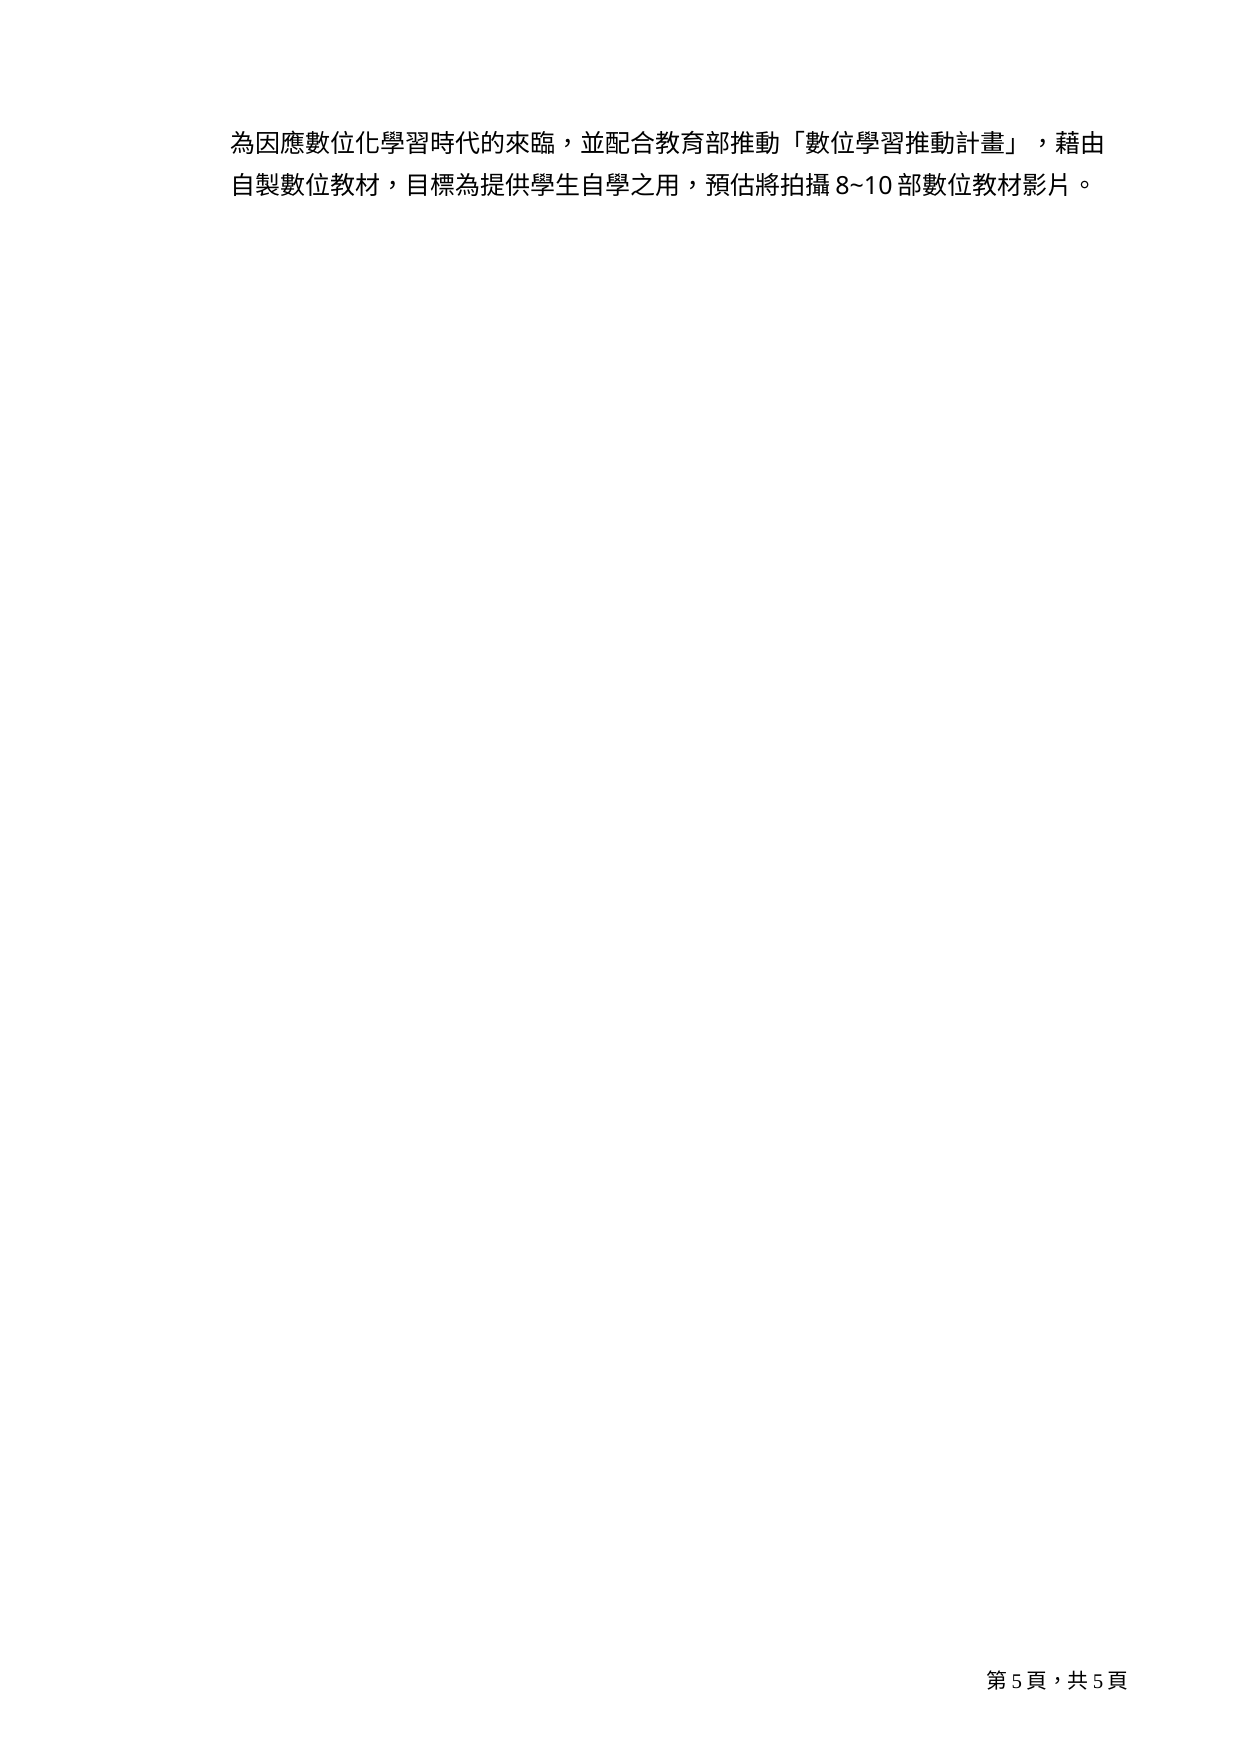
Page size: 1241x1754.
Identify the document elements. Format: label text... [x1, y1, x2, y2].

text 為因應數位化學習時代的來臨，並配合教育部推動「數位學習推動計畫」，藉由自製數位教材，目標為提供學生自學之用，預估將拍攝8~10部數位教材影片。 [230, 118, 1128, 201]
